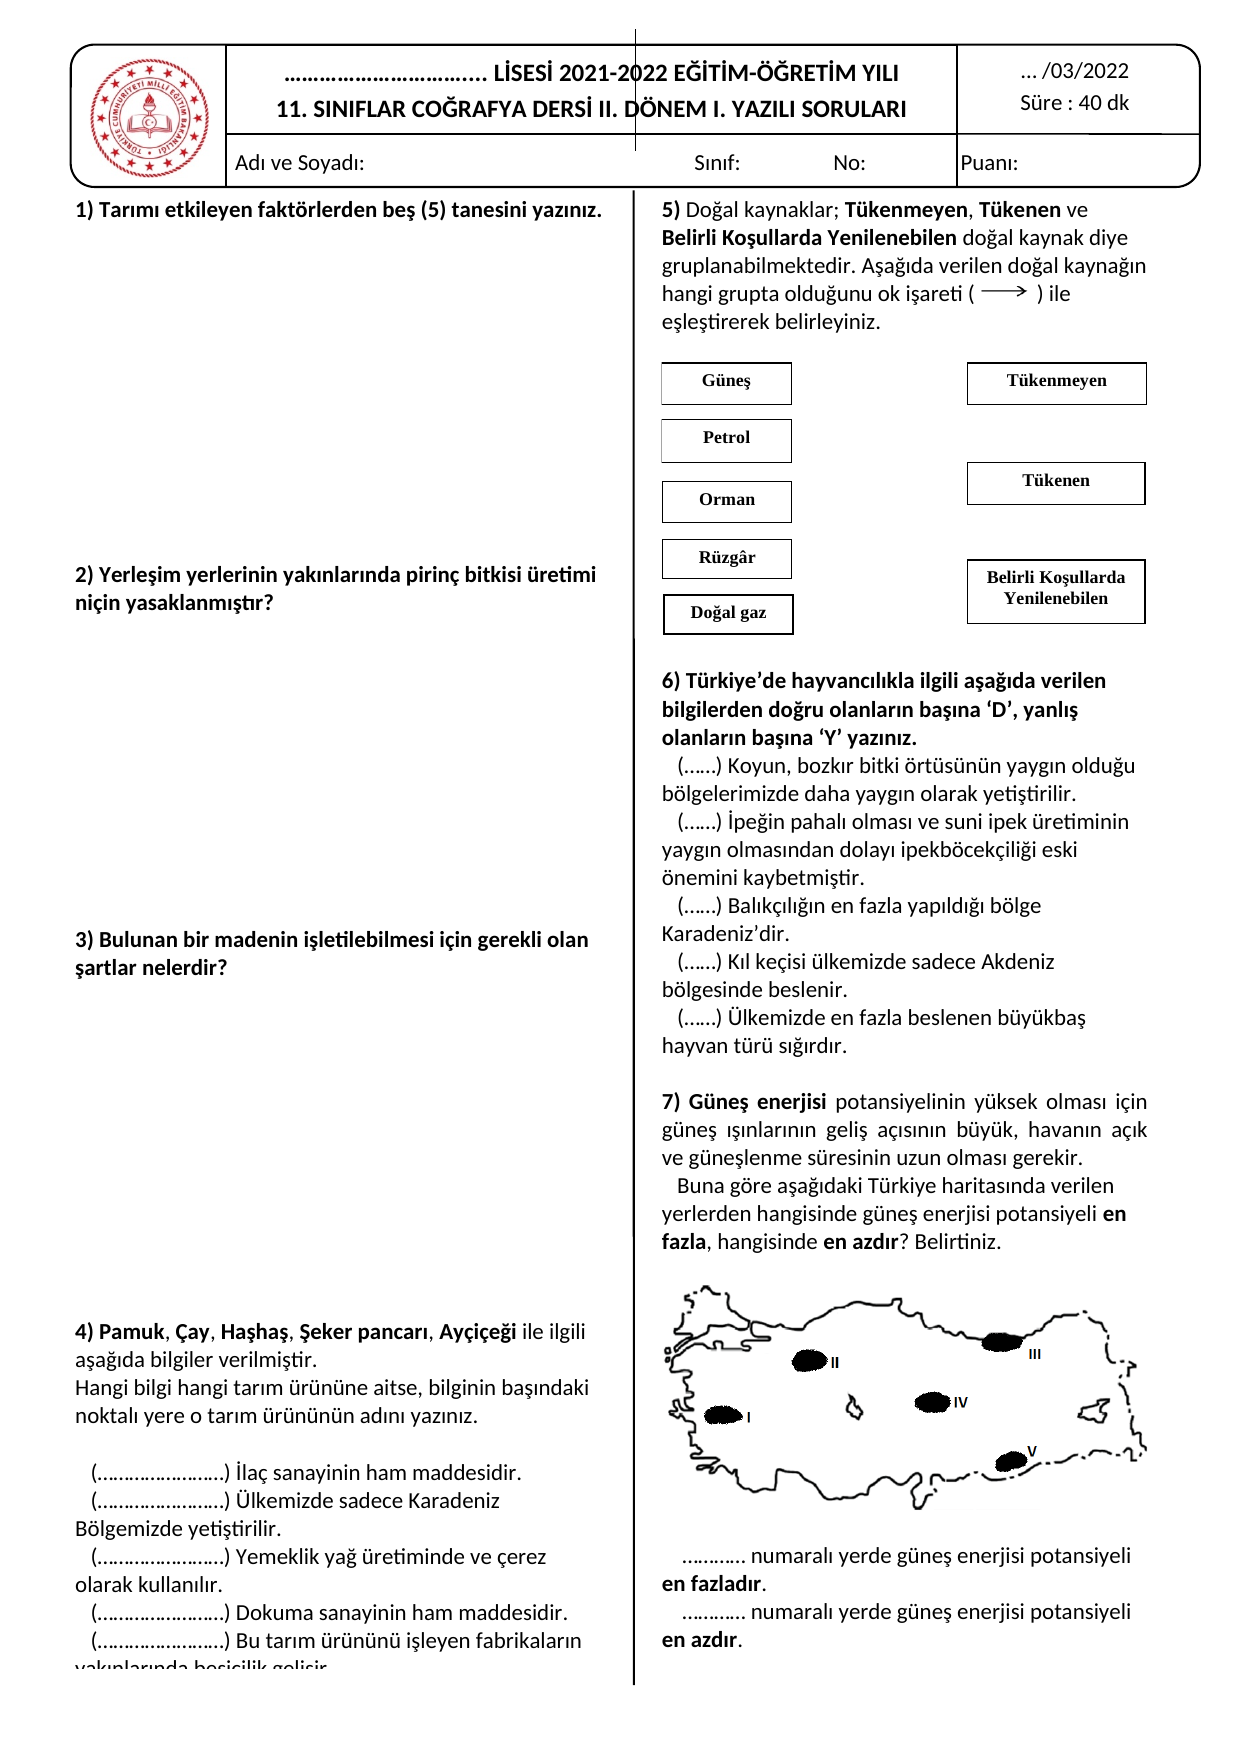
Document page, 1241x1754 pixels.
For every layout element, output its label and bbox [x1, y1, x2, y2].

picture [661, 1283, 1149, 1513]
picture [89, 57, 210, 178]
